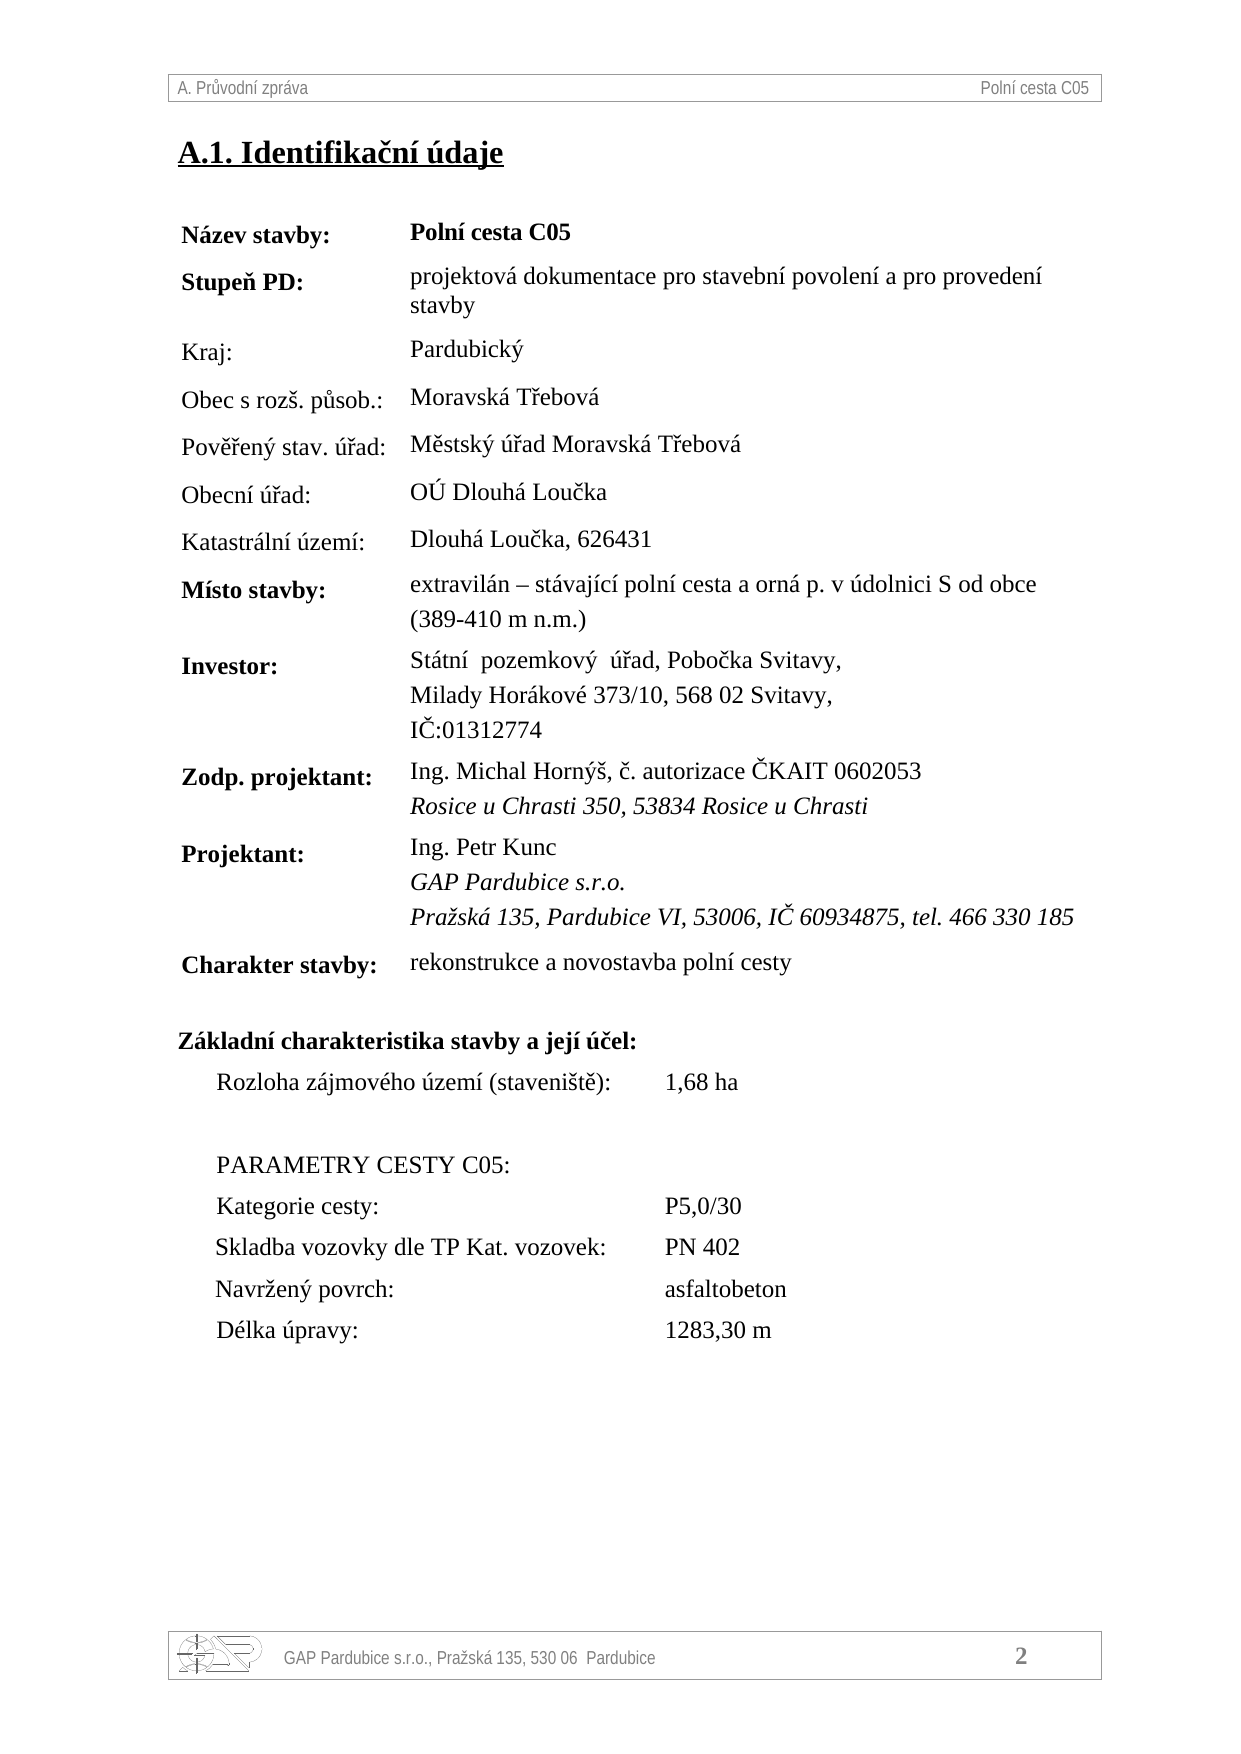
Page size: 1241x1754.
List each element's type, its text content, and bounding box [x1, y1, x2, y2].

text A.1. Identifikační údaje [177, 133, 1092, 170]
table_cell Obecní úřad: [170, 468, 399, 515]
table_cell Moravská Třebová [399, 373, 1100, 420]
table_header Název stavby: [170, 208, 399, 255]
table_cell Katastrální území: [170, 515, 399, 562]
text Základní charakteristika stavby a její účel: [177, 1026, 1092, 1055]
table_cell Pověřený stav. úřad: [170, 420, 399, 467]
table_header Polní cesta C05 [399, 208, 1100, 255]
table_cell Státní pozemkový úřad, Pobočka Svitavy, Milady Horákové 373/10, 568 02 Svitavy, IČ:01312774 [399, 639, 1100, 750]
table_cell Obec s rozš. působ.: [170, 373, 399, 420]
table_cell projektová dokumentace pro stavební povolení a pro provedení stavby [399, 255, 1100, 325]
table_cell Ing. Michal Hornýš, č. autorizace ČKAIT 0602053 Rosice u Chrasti 350, 53834 Rosice u Chrasti [399, 750, 1100, 826]
table_cell Zodp. projektant: [170, 750, 399, 826]
table_cell Pardubický [399, 325, 1100, 372]
table_cell Dlouhá Loučka, 626431 [399, 515, 1100, 562]
text Kategorie cesty: P5,0/30 [177, 1191, 1092, 1220]
text Skladba vozovky dle TP Kat. vozovek: PN 402 [177, 1232, 1092, 1261]
text Navržený povrch: asfaltobeton [177, 1274, 1092, 1302]
table_cell Charakter stavby: [170, 938, 399, 985]
table_cell Ing. Petr Kunc GAP Pardubice s.r.o. Pražská 135, Pardubice VI, 53006, IČ 60934875, tel. 466 330 185 [399, 826, 1100, 937]
table_cell extravilán – stávající polní cesta a orná p. v údolnici S od obce (389-410 m n.m.) [399, 563, 1100, 639]
text Délka úpravy: 1283,30 m [177, 1315, 1092, 1344]
table_cell Projektant: [170, 826, 399, 937]
text Rozloha zájmového území (staveniště): 1,68 ha [177, 1067, 1092, 1096]
text PARAMETRY CESTY C05: [177, 1150, 1092, 1179]
table_cell Kraj: [170, 325, 399, 372]
table_cell Stupeň PD: [170, 255, 399, 325]
table_cell Městský úřad Moravská Třebová [399, 420, 1100, 467]
table_cell rekonstrukce a novostavba polní cesty [399, 938, 1100, 985]
table_cell Místo stavby: [170, 563, 399, 639]
table_cell Investor: [170, 639, 399, 750]
table_cell OÚ Dlouhá Loučka [399, 468, 1100, 515]
